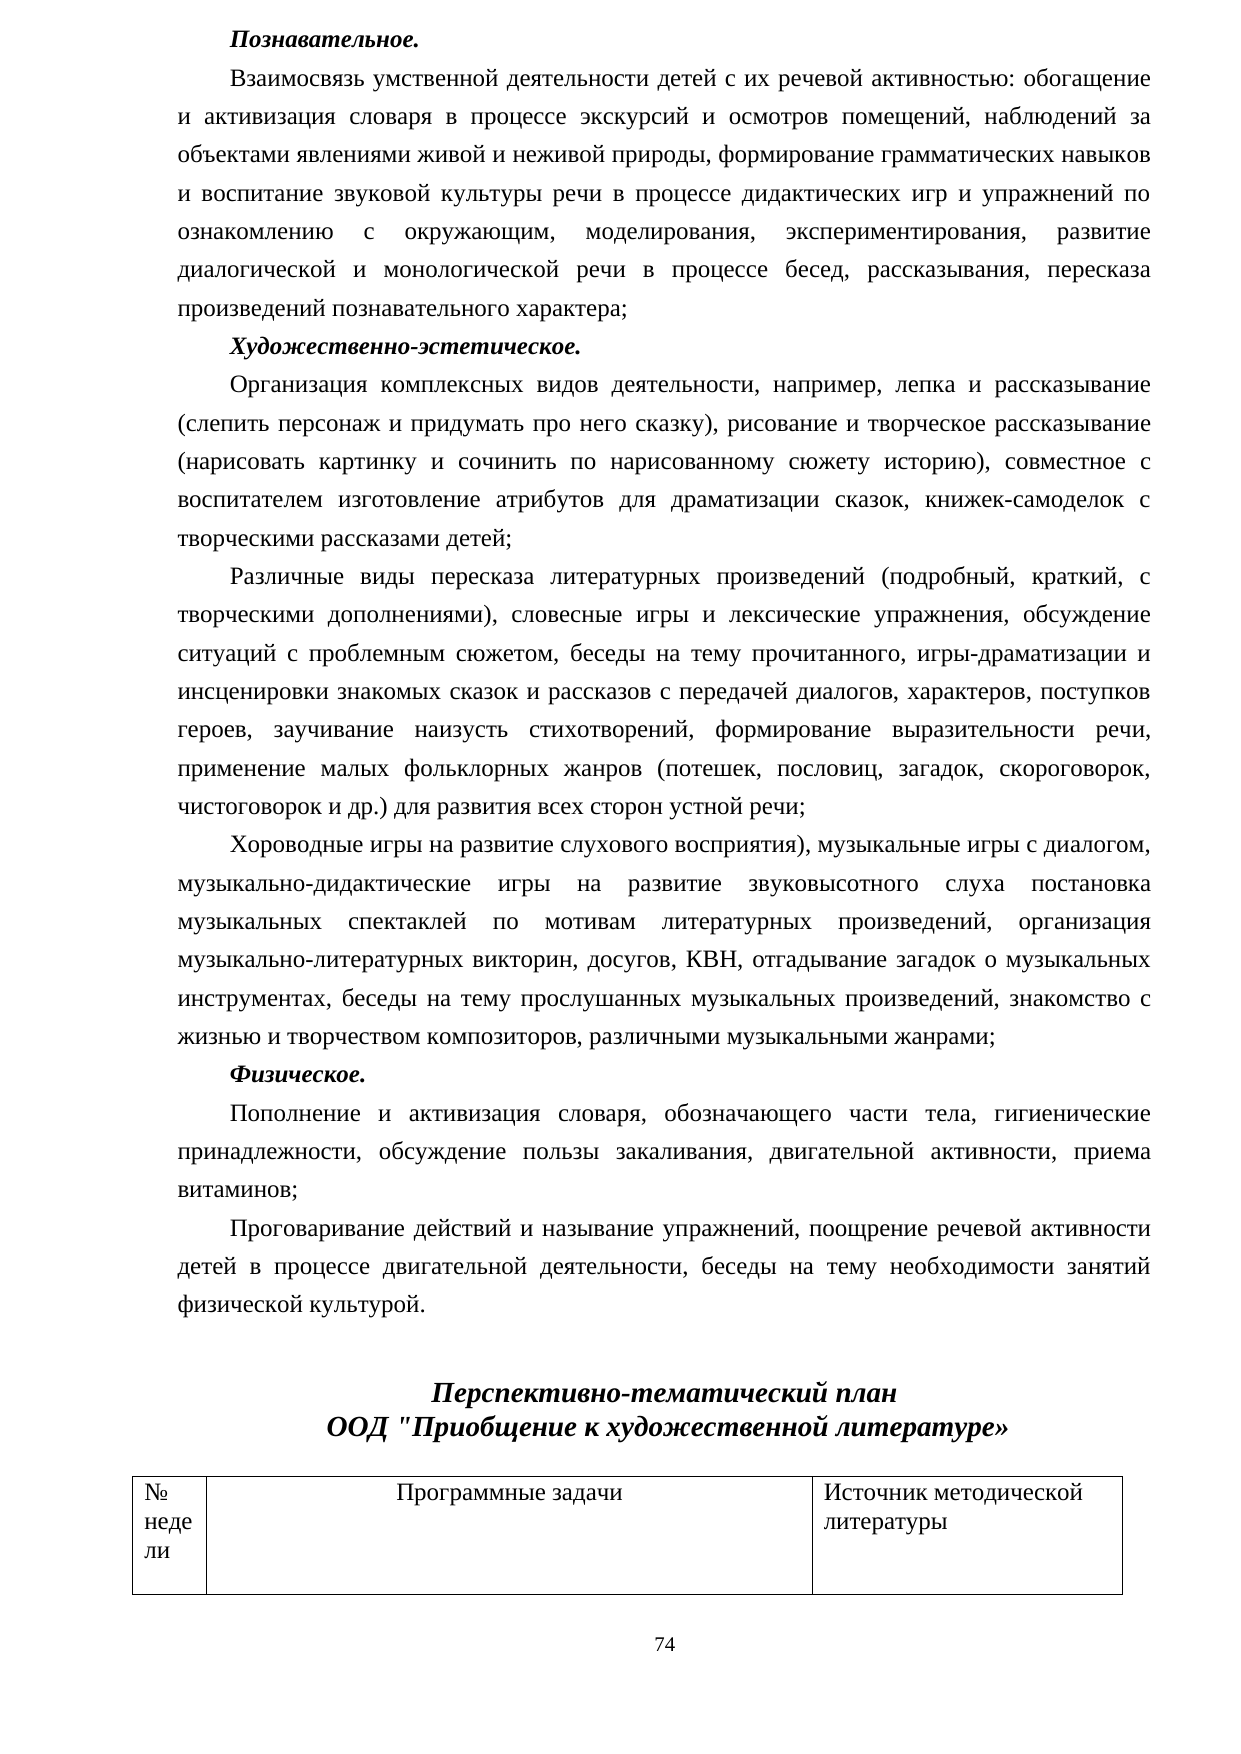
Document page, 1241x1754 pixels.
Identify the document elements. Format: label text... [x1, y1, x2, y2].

text Взаимосвязь умственной деятельности детей с их речевой активностью: обогащение и активизация словаря в процессе экскурсий и осмотров помещений, наблюдений за объектами явлениями живой и неживой природы, формирование грамматических навыков и воспитание звуковой культуры речи в процессе дидактических игр и упражнений по ознакомлению с окружающим, моделирования, экспериментирования, развитие диалогической и монологической речи в процессе бесед, рассказывания, пересказа произведений познавательного характера; [177, 53, 1152, 321]
text Различные виды пересказа литературных произведений (подробный, краткий, с творческими дополнениями), словесные игры и лексические упражнения, обсуждение ситуаций с проблемным сюжетом, беседы на тему прочитанного, игры-драматизации и инсценировки знакомых сказок и рассказов с передачей диалогов, характеров, поступков героев, заучивание наизусть стихотворений, формирование выразительности речи, применение малых фольклорных жанров (потешек, пословиц, загадок, скороговорок, чистоговорок и др.) для развития всех сторон устной речи; [177, 551, 1152, 820]
text Хороводные игры на развитие слухового восприятия), музыкальные игры с диалогом, музыкально-дидактические игры на развитие звуковысотного слуха постановка музыкальных спектаклей по мотивам литературных произведений, организация музыкально-литературных викторин, досугов, КВН, отгадывание загадок о музыкальных инструментах, беседы на тему прослушанных музыкальных произведений, знакомство с жизнью и творчеством композиторов, различными музыкальными жанрами; [177, 820, 1152, 1050]
text Физическое. [177, 1050, 1152, 1088]
table_header № недели [133, 1477, 206, 1594]
text Художественно-эстетическое. [177, 321, 1152, 360]
text Пополнение и активизация словаря, обозначающего части тела, гигиенические принадлежности, обсуждение пользы закаливания, двигательной активности, приема витаминов; [177, 1088, 1152, 1203]
text Познавательное. [177, 15, 1152, 53]
text ООД "Приобщение к художественной литературе» [177, 1409, 1152, 1443]
text Перспективно-тематический план [177, 1376, 1152, 1409]
text Организация комплексных видов деятельности, например, лепка и рассказывание (слепить персонаж и придумать про него сказку), рисование и творческое рассказывание (нарисовать картинку и сочинить по нарисованному сюжету историю), совместное с воспитателем изготовление атрибутов для драматизации сказок, книжек-самоделок с творческими рассказами детей; [177, 360, 1152, 551]
table_header Программные задачи [207, 1477, 812, 1594]
text Проговаривание действий и называние упражнений, поощрение речевой активности детей в процессе двигательной деятельности, беседы на тему необходимости занятий физической культурой. [177, 1203, 1152, 1318]
table_header Источник методической литературы [813, 1477, 1122, 1594]
